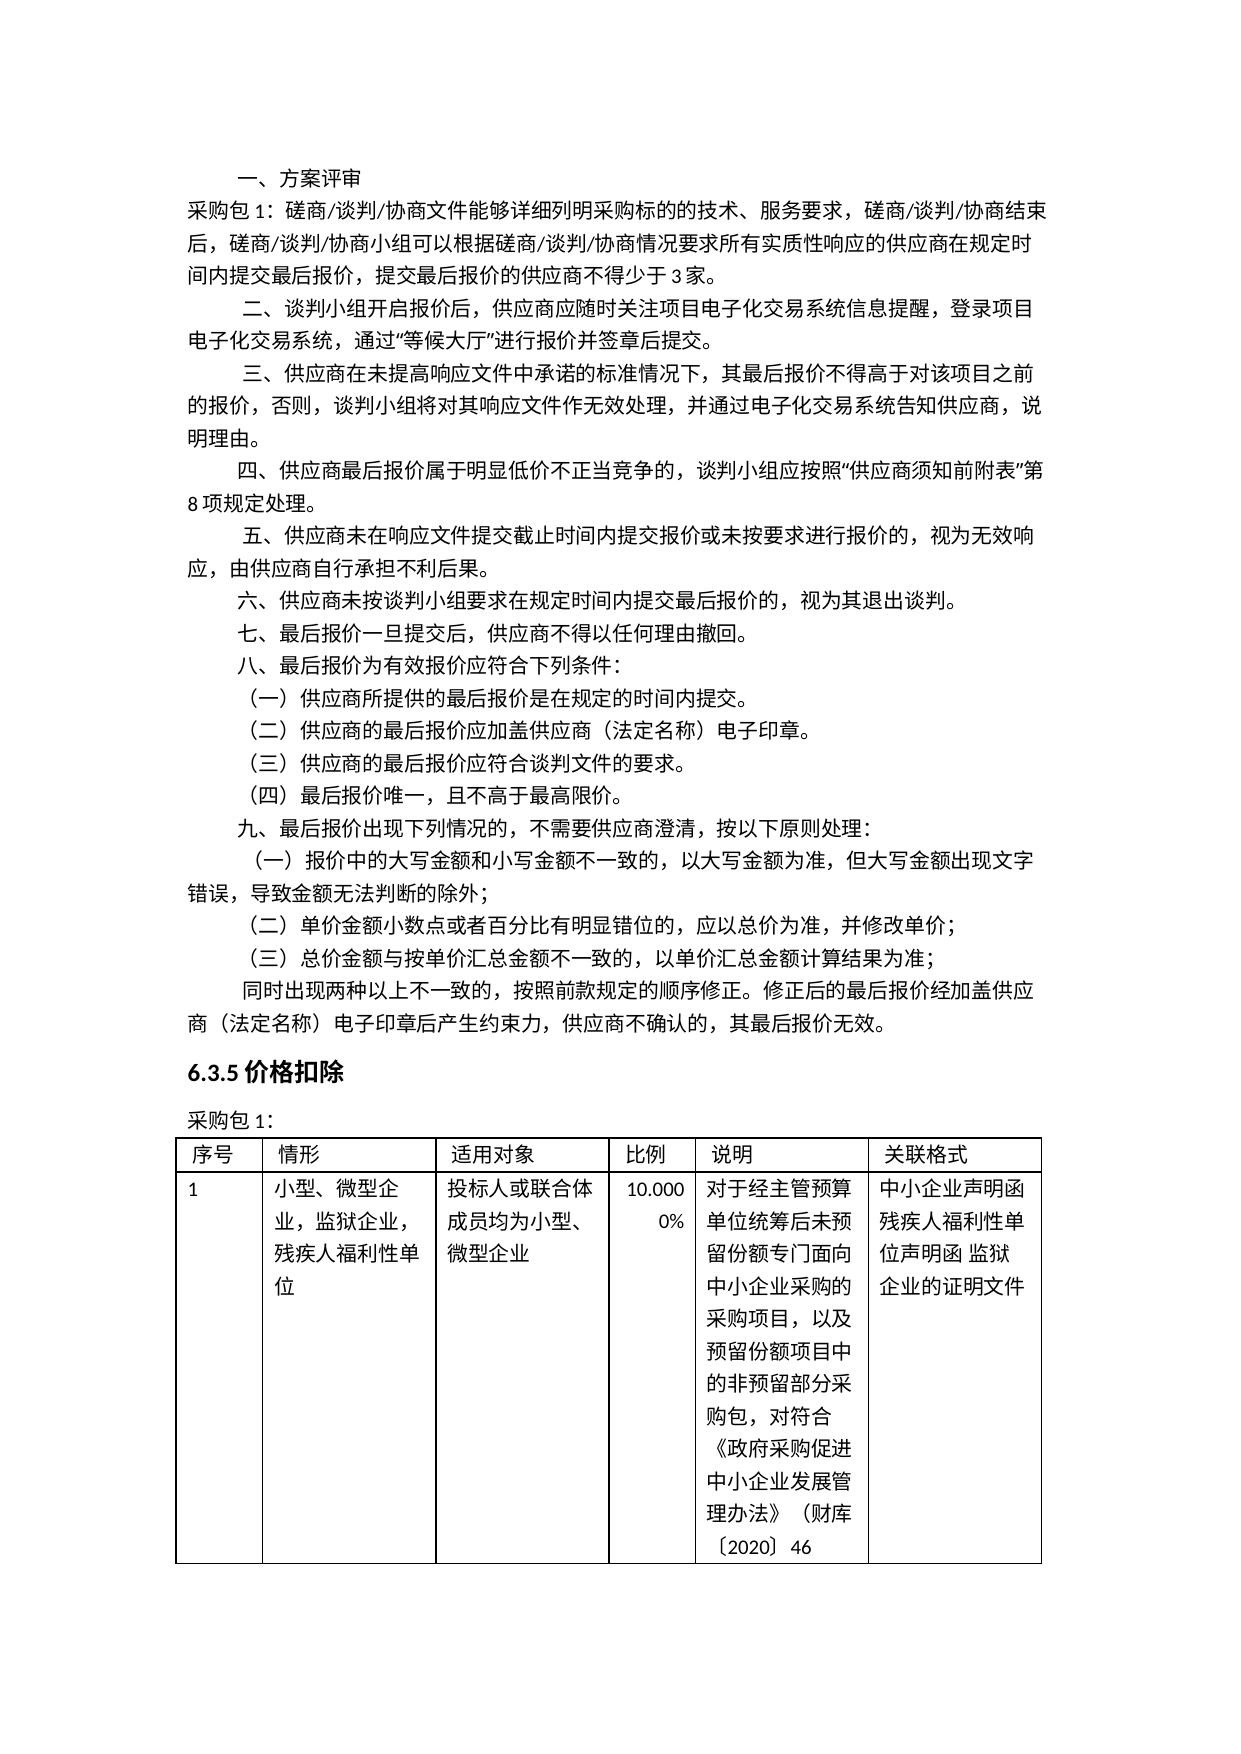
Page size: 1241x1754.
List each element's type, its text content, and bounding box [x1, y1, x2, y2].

text 同时出现两种以上不一致的，按照前款规定的顺序修正。修正后的最后报价经加盖供应商（法定名称）电子印章后产生约束力，供应商不确认的，其最后报价无效。 [187, 974, 1053, 1039]
table_header 说明 [696, 1139, 868, 1171]
text 八、最后报价为有效报价应符合下列条件： [187, 649, 1053, 682]
text （一）报价中的大写金额和小写金额不一致的，以大写金额为准，但大写金额出现文字错误，导致金额无法判断的除外； [187, 844, 1053, 909]
text 四、供应商最后报价属于明显低价不正当竞争的，谈判小组应按照“供应商须知前附表”第8项规定处理。 [187, 454, 1053, 519]
text 6.3.5价格扣除 [187, 1039, 1053, 1104]
table_header 情形 [263, 1139, 435, 1171]
text （三）总价金额与按单价汇总金额不一致的，以单价汇总金额计算结果为准； [187, 942, 1053, 974]
table_header 序号 [177, 1139, 262, 1171]
table_cell 投标人或联合体成员均为小型、微型企业 [437, 1173, 608, 1563]
text （一）供应商所提供的最后报价是在规定的时间内提交。 [187, 682, 1053, 714]
text 二、谈判小组开启报价后，供应商应随时关注项目电子化交易系统信息提醒，登录项目电子化交易系统，通过“等候大厅”进行报价并签章后提交。 [187, 292, 1053, 357]
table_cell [696, 1173, 868, 1563]
text 七、最后报价一旦提交后，供应商不得以任何理由撤回。 [187, 617, 1053, 649]
text （二）单价金额小数点或者百分比有明显错位的，应以总价为准，并修改单价； [187, 909, 1053, 942]
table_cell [869, 1173, 1041, 1563]
table_cell 1 [177, 1173, 262, 1563]
text 采购包1： [187, 1104, 1053, 1137]
text 一、方案评审 [187, 162, 1053, 194]
table_header 关联格式 [869, 1139, 1041, 1171]
text （四）最后报价唯一，且不高于最高限价。 [187, 779, 1053, 812]
text 九、最后报价出现下列情况的，不需要供应商澄清，按以下原则处理： [187, 812, 1053, 844]
text 三、供应商在未提高响应文件中承诺的标准情况下，其最后报价不得高于对该项目之前的报价，否则，谈判小组将对其响应文件作无效处理，并通过电子化交易系统告知供应商，说明理由。 [187, 357, 1053, 454]
text 采购包1：磋商/谈判/协商文件能够详细列明采购标的的技术、服务要求，磋商/谈判/协商结束后，磋商/谈判/协商小组可以根据磋商/谈判/协商情况要求所有实质性响应的供应商在规定时间内提交最后报价，提交最后报价的供应商不得少于3家。 [187, 194, 1053, 292]
table_cell 10.0000% [610, 1173, 695, 1563]
text （三）供应商的最后报价应符合谈判文件的要求。 [187, 747, 1053, 779]
text （二）供应商的最后报价应加盖供应商（法定名称）电子印章。 [187, 714, 1053, 747]
text 六、供应商未按谈判小组要求在规定时间内提交最后报价的，视为其退出谈判。 [187, 584, 1053, 617]
table_header 比例 [610, 1139, 695, 1171]
table_header 适用对象 [437, 1139, 608, 1171]
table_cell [263, 1173, 435, 1563]
text 五、供应商未在响应文件提交截止时间内提交报价或未按要求进行报价的，视为无效响应，由供应商自行承担不利后果。 [187, 519, 1053, 584]
